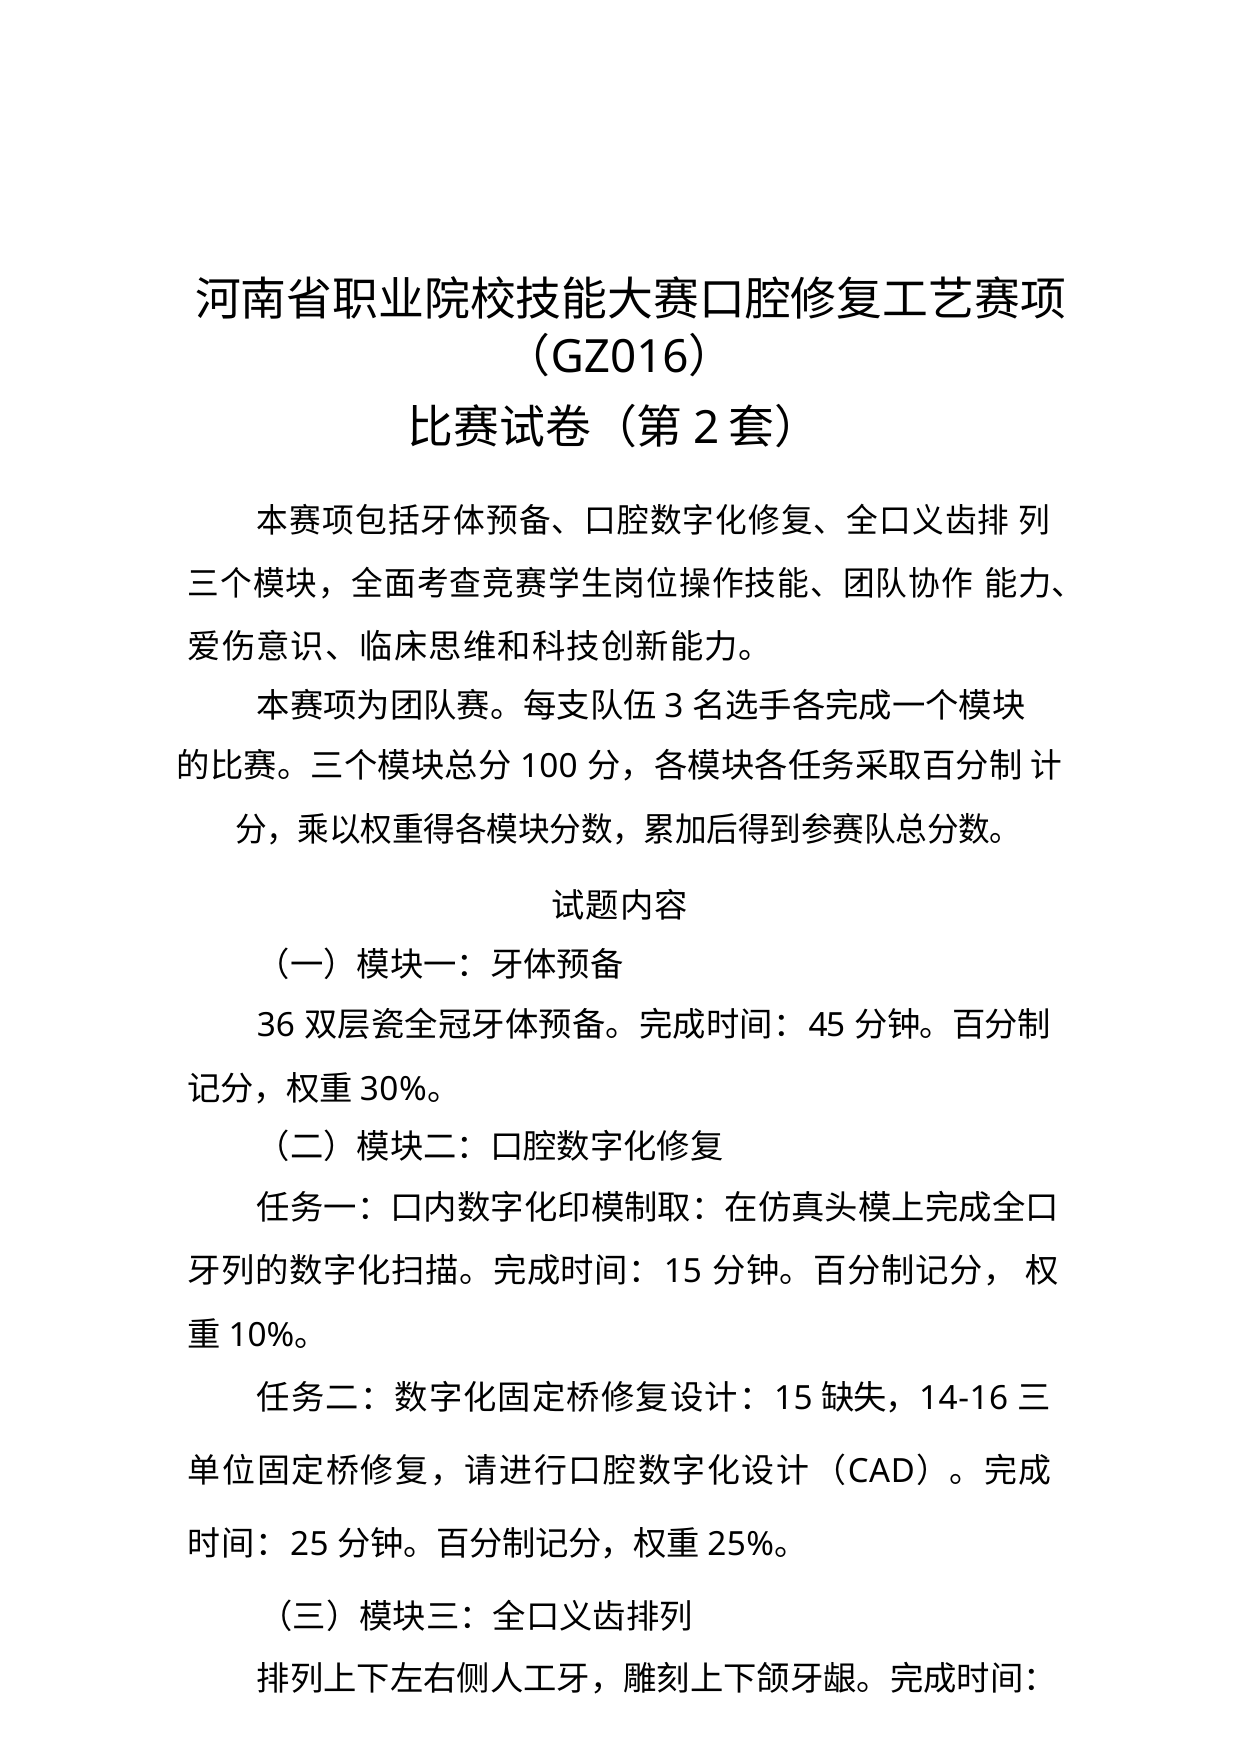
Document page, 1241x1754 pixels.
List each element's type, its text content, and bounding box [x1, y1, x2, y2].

text （三）模块三：全口义齿排列 [259, 1590, 1080, 1638]
text 的比赛。三个模块总分 100 分，各模块各任务采取百分制 计分，乘以权重得各模块分数，累加后得到参赛队总分数。 [170, 739, 1069, 851]
text （GZ016） [503, 327, 736, 383]
text 本赛项包括牙体预备、口腔数字化修复、全口义齿排 列三个模块，全面考查竞赛学生岗位操作技能、团队协作 能力、爱伤意识、临床思维和科技创新能力。 [187, 494, 1052, 668]
text 比赛试卷（第 2套） [407, 383, 1080, 458]
text 试题内容 [170, 879, 1069, 927]
text （二）模块二：口腔数字化修复 [257, 1125, 1080, 1167]
text （一）模块一：牙体预备 [257, 942, 1080, 984]
text 任务二：数字化固定桥修复设计：15 缺失，14-16 三单位固定桥修复，请进行口腔数字化设计（CAD）。完成时间：25 分钟。百分制记分，权重 25%。 [187, 1371, 1051, 1565]
text 排列上下左右侧人工牙，雕刻上下颌牙龈。完成时间： [257, 1651, 1080, 1700]
text 本赛项为团队赛。每支队伍 3 名选手各完成一个模块 [257, 683, 1080, 726]
subtitle 河南省职业院校技能大赛口腔修复工艺赛项 [195, 269, 1080, 327]
text 任务一：口内数字化印模制取：在仿真头模上完成全口牙列的数字化扫描。完成时间：15 分钟。百分制记分， 权重 10%。 [187, 1181, 1059, 1356]
text 36 双层瓷全冠牙体预备。完成时间：45 分钟。百分制记分，权重 30%。 [187, 998, 1052, 1110]
